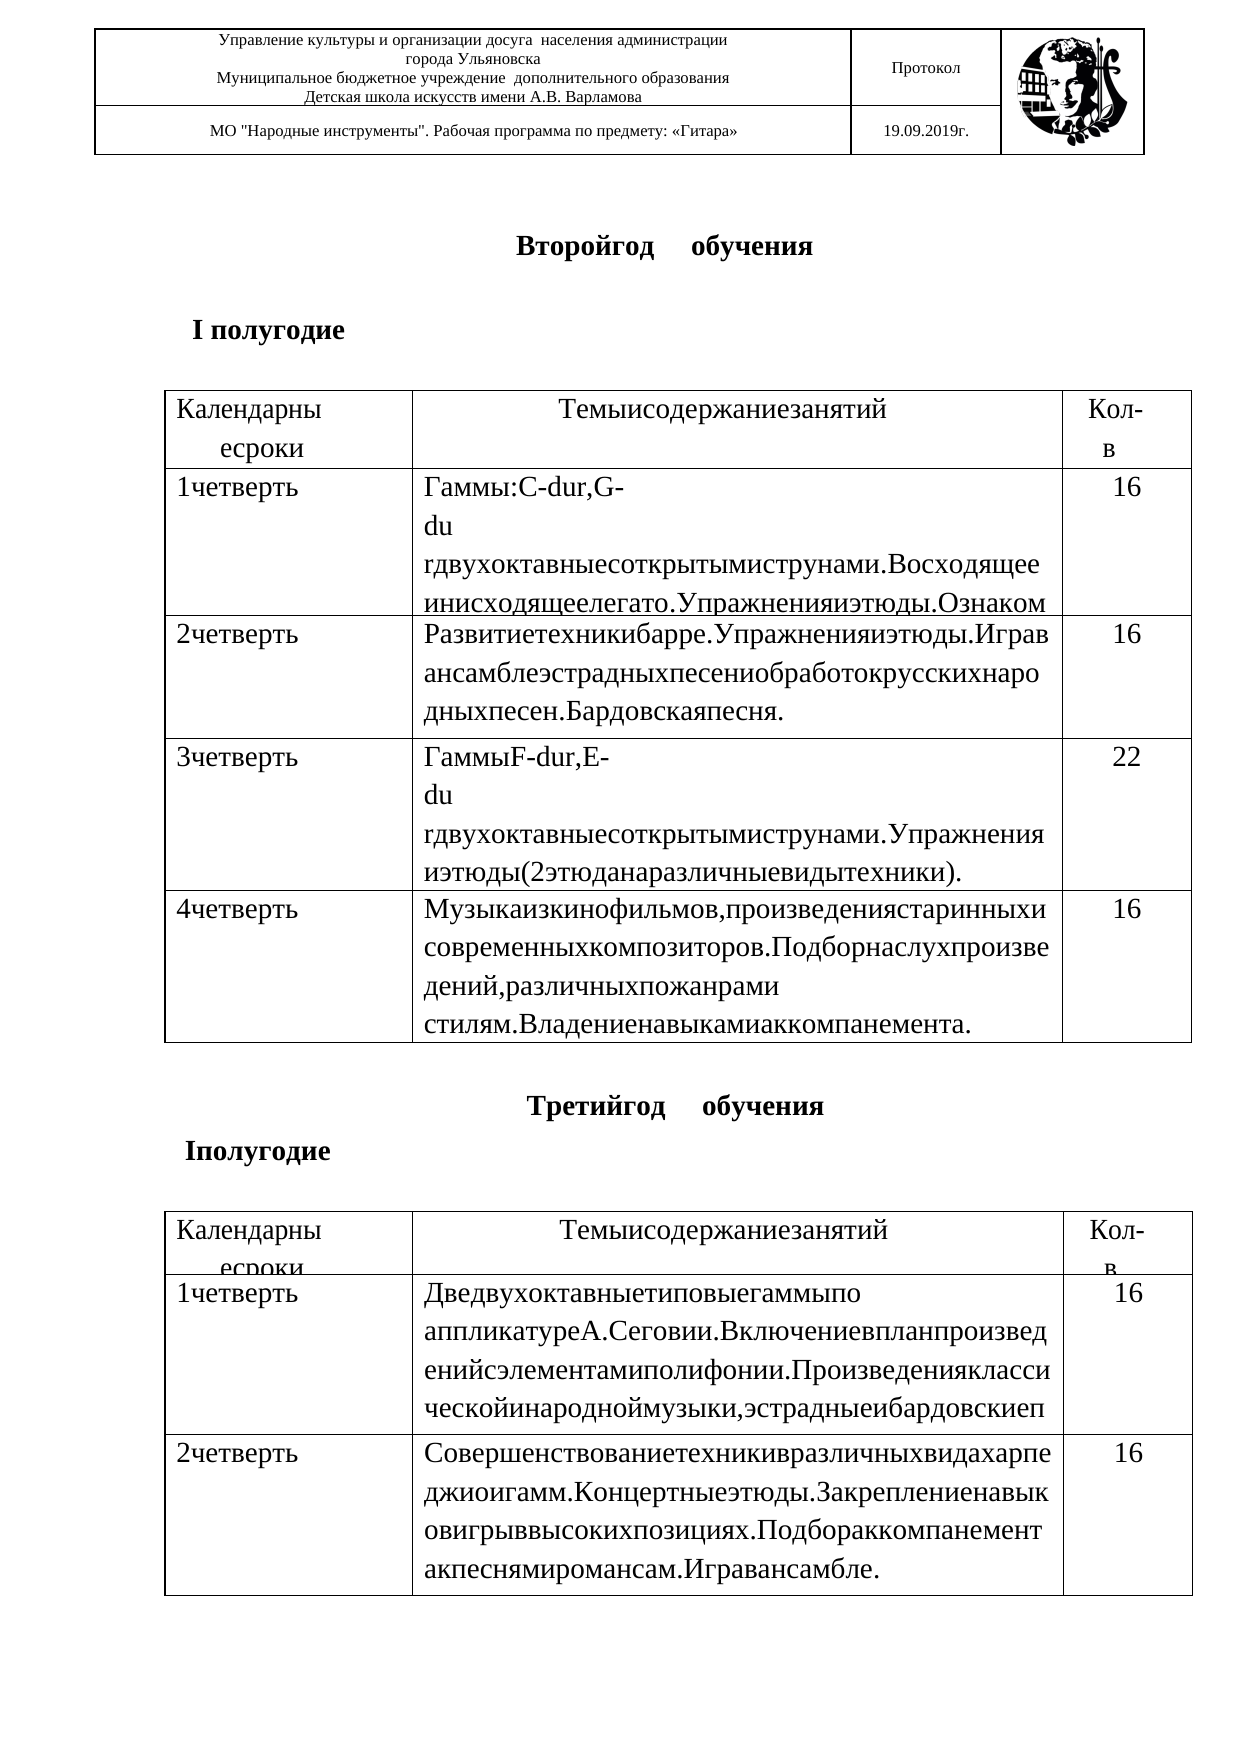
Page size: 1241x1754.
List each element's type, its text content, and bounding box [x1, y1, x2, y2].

table_cell Дведвухоктавныетиповыегаммыпо аппликатуреА.Сеговии.Включениевпланпроизведенийсэлементамиполифонии.Произведенияклассическойинародноймузыки,эстрадныеибардовскиепесни. [413, 1275, 1063, 1434]
table_header Кол-вочасов [1064, 1212, 1192, 1274]
table_cell 16 [1063, 891, 1191, 1042]
text Iполугодие [184, 1133, 1203, 1167]
table_header Темыисодержаниезанятий [413, 391, 1062, 468]
table_cell Музыкаизкинофильмов,произведениястаринныхисовременныхкомпозиторов.Подборнаслухпроизведений,различныхпожанрами стилям.Владениенавыкамиаккомпанемента. [413, 891, 1062, 1042]
picture [1016, 36, 1129, 147]
list полугодие [192, 312, 1203, 346]
text Третийгод обучения [154, 1088, 1196, 1121]
text Второйгод обучения [154, 228, 1175, 262]
table_cell 16 [1063, 469, 1191, 615]
table_cell Совершенствованиетехникивразличныхвидахарпеджиоигамм.Концертныеэтюды.Закреплениенавыковигрыввысокихпозициях.Подбораккомпанементакпеснямиромансам.Игравансамбле. [413, 1435, 1063, 1594]
table_cell 16 [1064, 1275, 1192, 1434]
table_header Календарныесроки [166, 1212, 412, 1274]
table_cell Развитиетехникибарре.Упражненияиэтюды.Игравансамблеэстрадныхпесениобработокрусскихнародныхпесен.Бардовскаяпесня. [413, 616, 1062, 738]
table_cell Гаммы:C-dur,G-durдвухоктавныесоткрытымиструнами.Восходящееинисходящеелегато.Упражненияиэтюды.Ознакомлениесприемомбарре.Произведениясовременныхкомпозиторовиобработкинародныхпесен. [413, 469, 1062, 615]
table_cell 2четверть [166, 616, 412, 738]
table_header Календарныесроки [166, 391, 412, 468]
table_cell 1четверть [166, 1275, 412, 1434]
table_cell 2четверть [166, 1435, 412, 1594]
table_cell 16 [1063, 616, 1191, 738]
table_cell 3четверть [166, 739, 412, 890]
table_header Кол-вочасов [1063, 391, 1191, 468]
table_cell 16 [1064, 1435, 1192, 1594]
table_header Темыисодержаниезанятий [413, 1212, 1063, 1274]
table_cell 1четверть [166, 469, 412, 615]
table_cell 22 [1063, 739, 1191, 890]
table_cell 4четверть [166, 891, 412, 1042]
table_cell ГаммыF-dur,E-durдвухоктавныесоткрытымиструнами.Упражненияиэтюды(2этюданаразличныевидытехники). Произведениязарубежныхкомпозиторов.Играв ансамбле,втомчисле,спедагогом. [413, 739, 1062, 890]
